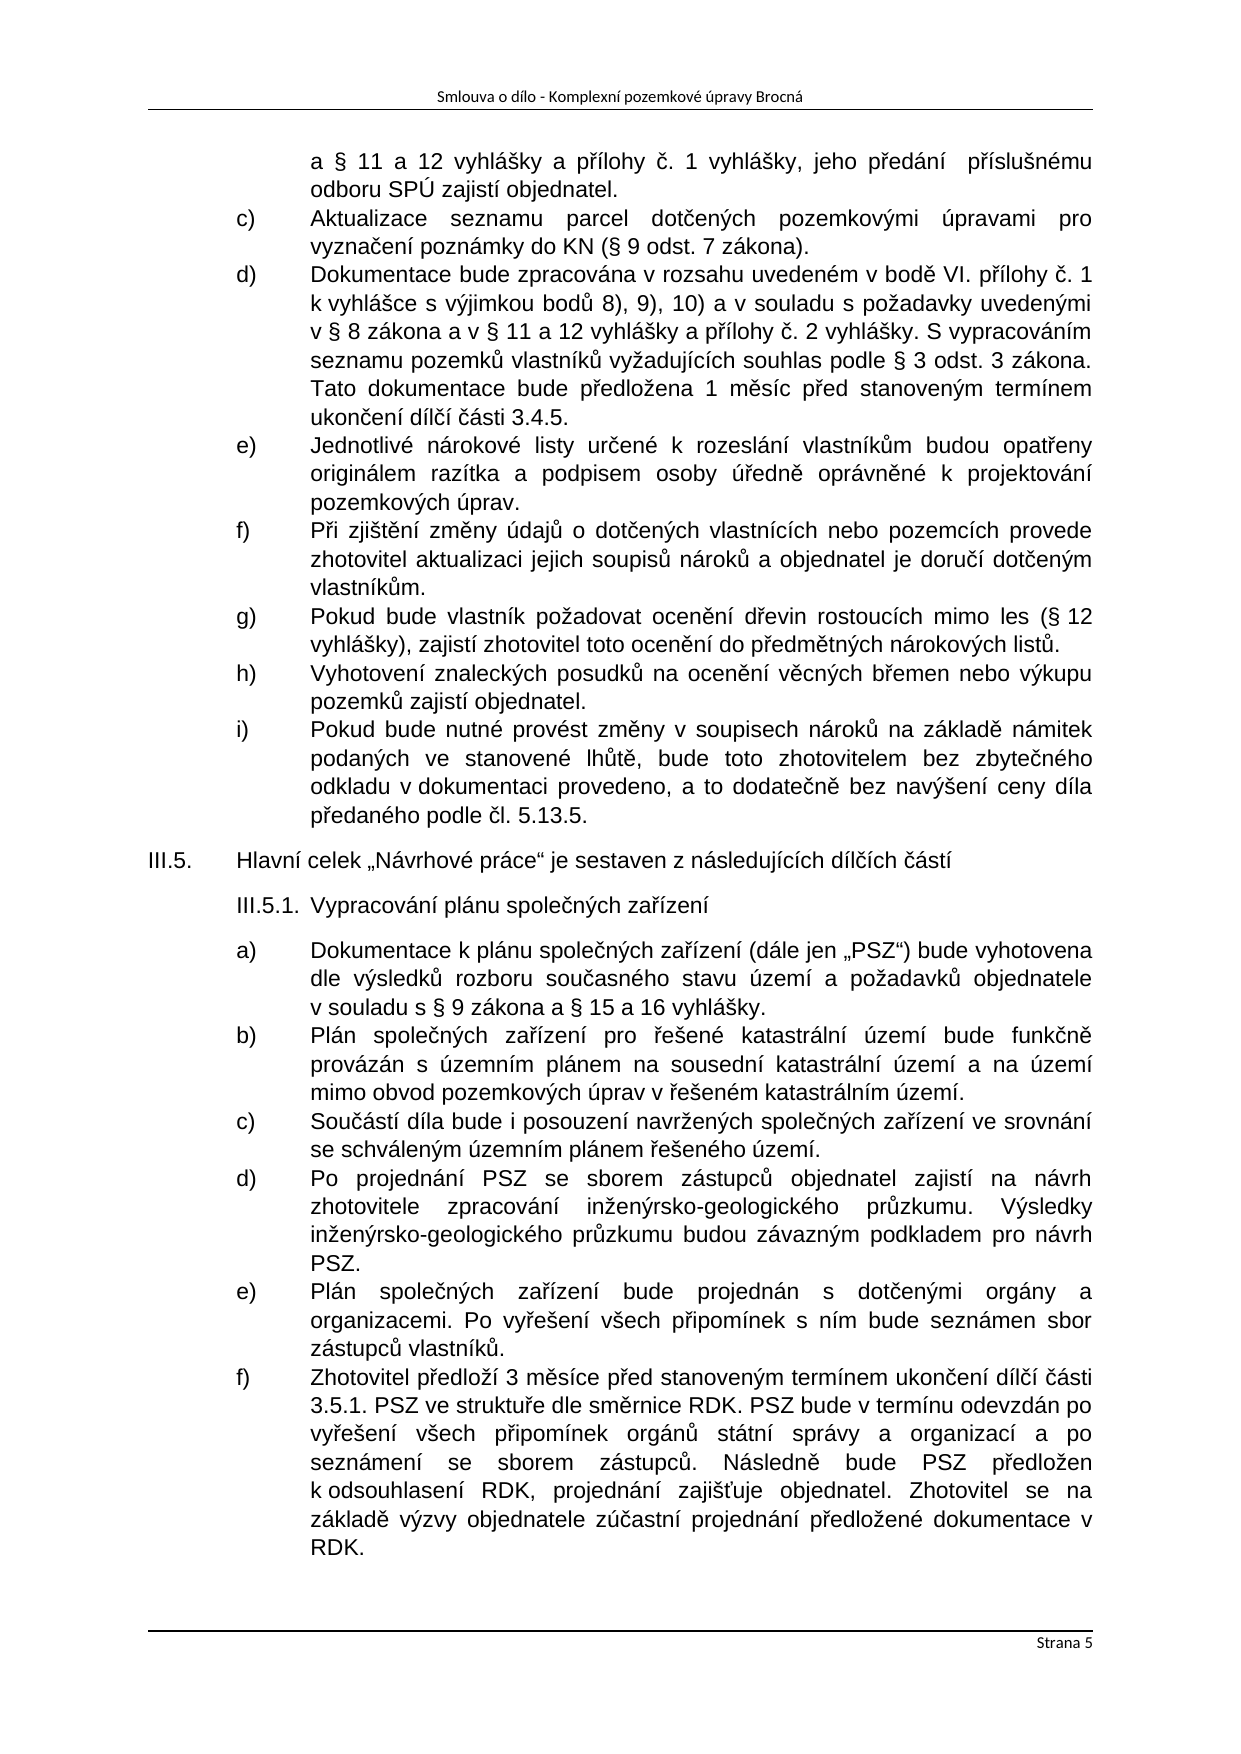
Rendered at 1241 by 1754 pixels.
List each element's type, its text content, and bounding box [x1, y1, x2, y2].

text Plán společných zařízení bude projednán s dotčenými orgány a organizacemi. Po vyřešení všech připomínek s ním bude seznámen sbor zástupců vlastníků. [236, 1278, 1093, 1361]
text Vypracování plánu společných zařízení [236, 892, 1093, 918]
text Pokud bude nutné provést změny v soupisech nároků na základě námitek podaných ve stanovené lhůtě, bude toto zhotovitelem bez zbytečného odkladu v dokumentaci provedeno, a to dodatečně bez navýšení ceny díla předaného podle čl. 5.13.5. [236, 716, 1093, 828]
text Zhotovitel předloží 3 měsíce před stanoveným termínem ukončení dílčí části 3.5.1. PSZ ve struktuře dle směrnice RDK. PSZ bude v termínu odevzdán po vyřešení všech připomínek orgánů státní správy a organizací a po seznámení se sborem zástupců. Následně bude PSZ předložen k odsouhlasení RDK, projednání zajišťuje objednatel. Zhotovitel se na základě výzvy objednatele zúčastní projednání předložené dokumentace v RDK. [236, 1363, 1093, 1561]
text Pokud bude vlastník požadovat ocenění dřevin rostoucích mimo les (§ 12 vyhlášky), zajistí zhotovitel toto ocenění do předmětných nárokových listů. [236, 603, 1093, 657]
list Hlavní celek „Návrhové práce“ je sestaven z následujících dílčích částí [148, 847, 1093, 873]
text Aktualizace seznamu parcel dotčených pozemkovými úpravami pro vyznačení poznámky do KN (§ 9 odst. 7 zákona). [236, 204, 1093, 259]
text Po projednání PSZ se sborem zástupců objednatel zajistí na návrh zhotovitele zpracování inženýrsko-geologického průzkumu. Výsledky inženýrsko-geologického průzkumu budou závazným podkladem pro návrh PSZ. [236, 1164, 1093, 1276]
text Při zjištění změny údajů o dotčených vlastnících nebo pozemcích provede zhotovitel aktualizaci jejich soupisů nároků a objednatel je doručí dotčeným vlastníkům. [236, 517, 1093, 601]
text Jednotlivé nárokové listy určené k rozeslání vlastníkům budou opatřeny originálem razítka a podpisem osoby úředně oprávněné k projektování pozemkových úprav. [236, 432, 1093, 515]
text Vyhotovení znaleckých posudků na ocenění věcných břemen nebo výkupu pozemků zajistí objednatel. [236, 659, 1093, 714]
text Dokumentace bude zpracována v rozsahu uvedeném v bodě VI. přílohy č. 1 k vyhlášce s výjimkou bodů 8), 9), 10) a v souladu s požadavky uvedenými v § 8 zákona a v § 11 a 12 vyhlášky a přílohy č. 2 vyhlášky. S vypracováním seznamu pozemků vlastníků vyžadujících souhlas podle § 3 odst. 3 zákona. Tato dokumentace bude předložena 1 měsíc před stanoveným termínem ukončení dílčí části 3.4.5. [236, 261, 1093, 430]
text Dokumentace k plánu společných zařízení (dále jen „PSZ“) bude vyhotovena dle výsledků rozboru současného stavu území a požadavků objednatele v souladu s § 9 zákona a § 15 a 16 vyhlášky. [236, 937, 1093, 1020]
text Plán společných zařízení pro řešené katastrální území bude funkčně provázán s územním plánem na sousední katastrální území a na území mimo obvod pozemkových úprav v řešeném katastrálním území. [236, 1022, 1093, 1106]
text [236, 148, 1093, 202]
text Součástí díla bude i posouzení navržených společných zařízení ve srovnání se schváleným územním plánem řešeného území. [236, 1108, 1093, 1162]
